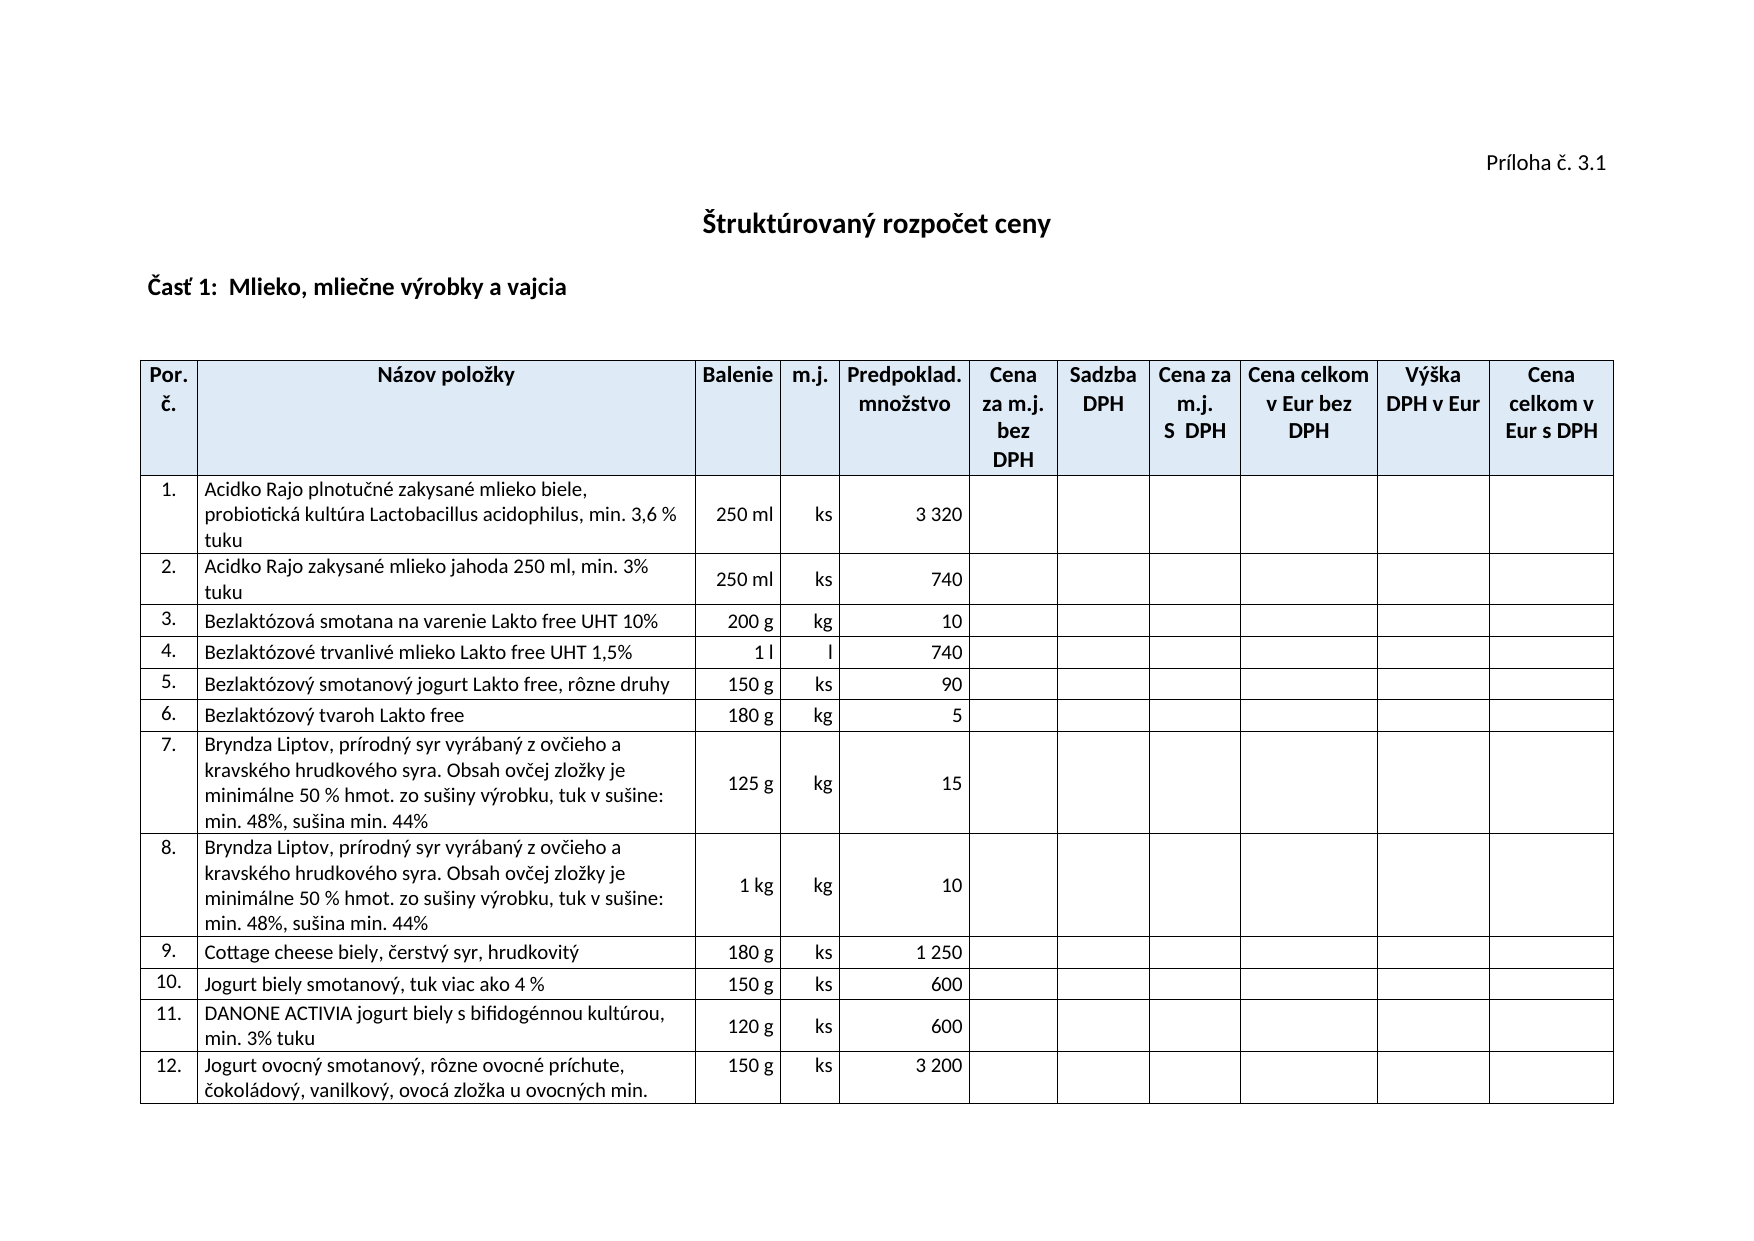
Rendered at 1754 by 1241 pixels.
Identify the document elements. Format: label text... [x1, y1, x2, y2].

text Štruktúrovaný rozpočet ceny [148, 205, 1606, 241]
table_cell 150 g [696, 669, 780, 699]
table_cell [1378, 834, 1489, 936]
table_cell DANONE ACTIVIA jogurt biely s bifidogénnou kultúrou, min. 3% tuku [198, 1000, 695, 1051]
table_cell [1150, 700, 1240, 731]
table_cell [970, 732, 1057, 833]
table_cell 6. [141, 700, 197, 731]
table_cell [970, 637, 1057, 667]
table_cell 3 320 [840, 476, 969, 552]
table_cell [1378, 476, 1489, 552]
table_cell [1490, 937, 1613, 968]
table_cell 1 l [696, 637, 780, 667]
table_header m.j. [781, 361, 839, 475]
table_cell 180 g [696, 700, 780, 731]
table_cell [970, 969, 1057, 999]
table_cell Bryndza Liptov, prírodný syr vyrábaný z ovčieho a kravského hrudkového syra. Obsah ovčej zložky je minimálne 50 % hmot. zo sušiny výrobku, tuk v sušine: min. 48%, sušina min. 44% [198, 834, 695, 936]
table_cell kg [781, 732, 839, 833]
table_cell [1150, 732, 1240, 833]
table_cell [1490, 700, 1613, 731]
table_cell [1150, 669, 1240, 699]
table_header Sadzba DPH [1058, 361, 1149, 475]
table_cell [1058, 669, 1149, 699]
table_cell [1150, 554, 1240, 604]
table_cell 200 g [696, 605, 780, 636]
table_cell [970, 700, 1057, 731]
table_cell [1378, 637, 1489, 667]
table_cell [1058, 605, 1149, 636]
table_cell 125 g [696, 732, 780, 833]
table_cell [1058, 969, 1149, 999]
table_cell [970, 1052, 1057, 1103]
table_cell [970, 476, 1057, 552]
table_cell 250 ml [696, 554, 780, 604]
table_cell Bezlaktózová smotana na varenie Lakto free UHT 10% [198, 605, 695, 636]
table_cell [1058, 732, 1149, 833]
table_cell [1378, 1000, 1489, 1051]
table_cell [1241, 605, 1377, 636]
table_cell 150 g [696, 969, 780, 999]
table_cell 10 [840, 834, 969, 936]
table_cell [1490, 476, 1613, 552]
table_cell 5. [141, 669, 197, 699]
table_cell [1490, 732, 1613, 833]
table_cell [1490, 1000, 1613, 1051]
table_cell 8. [141, 834, 197, 936]
table_cell [970, 834, 1057, 936]
table_cell kg [781, 605, 839, 636]
table_cell [1378, 1052, 1489, 1103]
table_cell [1378, 700, 1489, 731]
table_cell [970, 669, 1057, 699]
table_header Cena za m.j. S DPH [1150, 361, 1240, 475]
table_cell [1241, 834, 1377, 936]
table_header Cena celkom v Eur s DPH [1490, 361, 1613, 475]
table_cell [1378, 605, 1489, 636]
table_cell ks [781, 554, 839, 604]
table_cell [1490, 834, 1613, 936]
table_cell ks [781, 476, 839, 552]
table_cell 3 200 [840, 1052, 969, 1103]
table_cell [1241, 1052, 1377, 1103]
table_cell [1378, 554, 1489, 604]
table_cell 2. [141, 554, 197, 604]
table_cell [1241, 732, 1377, 833]
table_cell [1490, 1052, 1613, 1103]
table_cell [1058, 1000, 1149, 1051]
table_cell Bryndza Liptov, prírodný syr vyrábaný z ovčieho a kravského hrudkového syra. Obsah ovčej zložky je minimálne 50 % hmot. zo sušiny výrobku, tuk v sušine: min. 48%, sušina min. 44% [198, 732, 695, 833]
table_cell kg [781, 834, 839, 936]
table_cell ks [781, 1000, 839, 1051]
table_cell [1058, 834, 1149, 936]
table_cell [1241, 476, 1377, 552]
table_cell ks [781, 969, 839, 999]
table_cell [970, 554, 1057, 604]
table_cell 250 ml [696, 476, 780, 552]
table_cell 15 [840, 732, 969, 833]
table_cell [1378, 937, 1489, 968]
table_cell [1150, 937, 1240, 968]
table_cell 150 g [696, 1052, 780, 1103]
table_cell ks [781, 1052, 839, 1103]
table_cell [970, 605, 1057, 636]
table_cell [1241, 1000, 1377, 1051]
table_cell [1150, 605, 1240, 636]
table_cell 11. [141, 1000, 197, 1051]
table_cell 12. [141, 1052, 197, 1103]
table_cell 600 [840, 1000, 969, 1051]
table_cell [1490, 669, 1613, 699]
table_cell 4. [141, 637, 197, 667]
table_cell 1 250 [840, 937, 969, 968]
table_header Por. č. [141, 361, 197, 475]
table_cell Bezlaktózové trvanlivé mlieko Lakto free UHT 1,5% [198, 637, 695, 667]
table_cell [1241, 700, 1377, 731]
table_cell 180 g [696, 937, 780, 968]
table_cell [1058, 937, 1149, 968]
table_cell 600 [840, 969, 969, 999]
table_header Cena za m.j. bez DPH [970, 361, 1057, 475]
table_cell Acidko Rajo plnotučné zakysané mlieko biele, probiotická kultúra Lactobacillus acidophilus, min. 3,6 % tuku [198, 476, 695, 552]
table_cell [1150, 1052, 1240, 1103]
table_cell 1 kg [696, 834, 780, 936]
table_cell [1058, 476, 1149, 552]
table_cell ks [781, 669, 839, 699]
table_cell [1378, 669, 1489, 699]
table_cell [970, 1000, 1057, 1051]
table_cell [1150, 1000, 1240, 1051]
table_header Výška DPH v Eur [1378, 361, 1489, 475]
table_cell [1490, 969, 1613, 999]
table_cell 1. [141, 476, 197, 552]
table_cell [1150, 834, 1240, 936]
table_cell [1241, 554, 1377, 604]
table_header Predpoklad. množstvo [840, 361, 969, 475]
table_cell kg [781, 700, 839, 731]
text Časť 1: Mlieko, mliečne výrobky a vajcia [148, 271, 1606, 301]
table_cell 9. [141, 937, 197, 968]
text Príloha č. 3.1 [148, 148, 1606, 176]
table_cell [970, 937, 1057, 968]
table_cell [1150, 637, 1240, 667]
table_cell 5 [840, 700, 969, 731]
table_cell [1241, 637, 1377, 667]
table_cell [1378, 732, 1489, 833]
table_cell l [781, 637, 839, 667]
table_cell Acidko Rajo zakysané mlieko jahoda 250 ml, min. 3% tuku [198, 554, 695, 604]
table_cell [1490, 605, 1613, 636]
table_cell 10. [141, 969, 197, 999]
table_cell Bezlaktózový tvaroh Lakto free [198, 700, 695, 731]
table_cell 740 [840, 637, 969, 667]
table_cell [1058, 700, 1149, 731]
table_cell [1378, 969, 1489, 999]
table_cell [1150, 476, 1240, 552]
table_header Cena celkom v Eur bez DPH [1241, 361, 1377, 475]
table_cell [1150, 969, 1240, 999]
table_cell [1490, 554, 1613, 604]
table_cell 120 g [696, 1000, 780, 1051]
table_cell 7. [141, 732, 197, 833]
table_cell 740 [840, 554, 969, 604]
table_cell [1241, 669, 1377, 699]
table_cell ks [781, 937, 839, 968]
table_cell Cottage cheese biely, čerstvý syr, hrudkovitý [198, 937, 695, 968]
table_cell [1490, 637, 1613, 667]
table_cell Bezlaktózový smotanový jogurt Lakto free, rôzne druhy [198, 669, 695, 699]
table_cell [198, 1052, 695, 1103]
table_cell [1058, 637, 1149, 667]
table_cell Jogurt biely smotanový, tuk viac ako 4 % [198, 969, 695, 999]
table_cell 10 [840, 605, 969, 636]
table_cell 90 [840, 669, 969, 699]
table_cell [1058, 554, 1149, 604]
table_cell [1241, 937, 1377, 968]
table_cell [1058, 1052, 1149, 1103]
table_header Názov položky [198, 361, 695, 475]
table_cell [1241, 969, 1377, 999]
table_header Balenie [696, 361, 780, 475]
table_cell 3. [141, 605, 197, 636]
